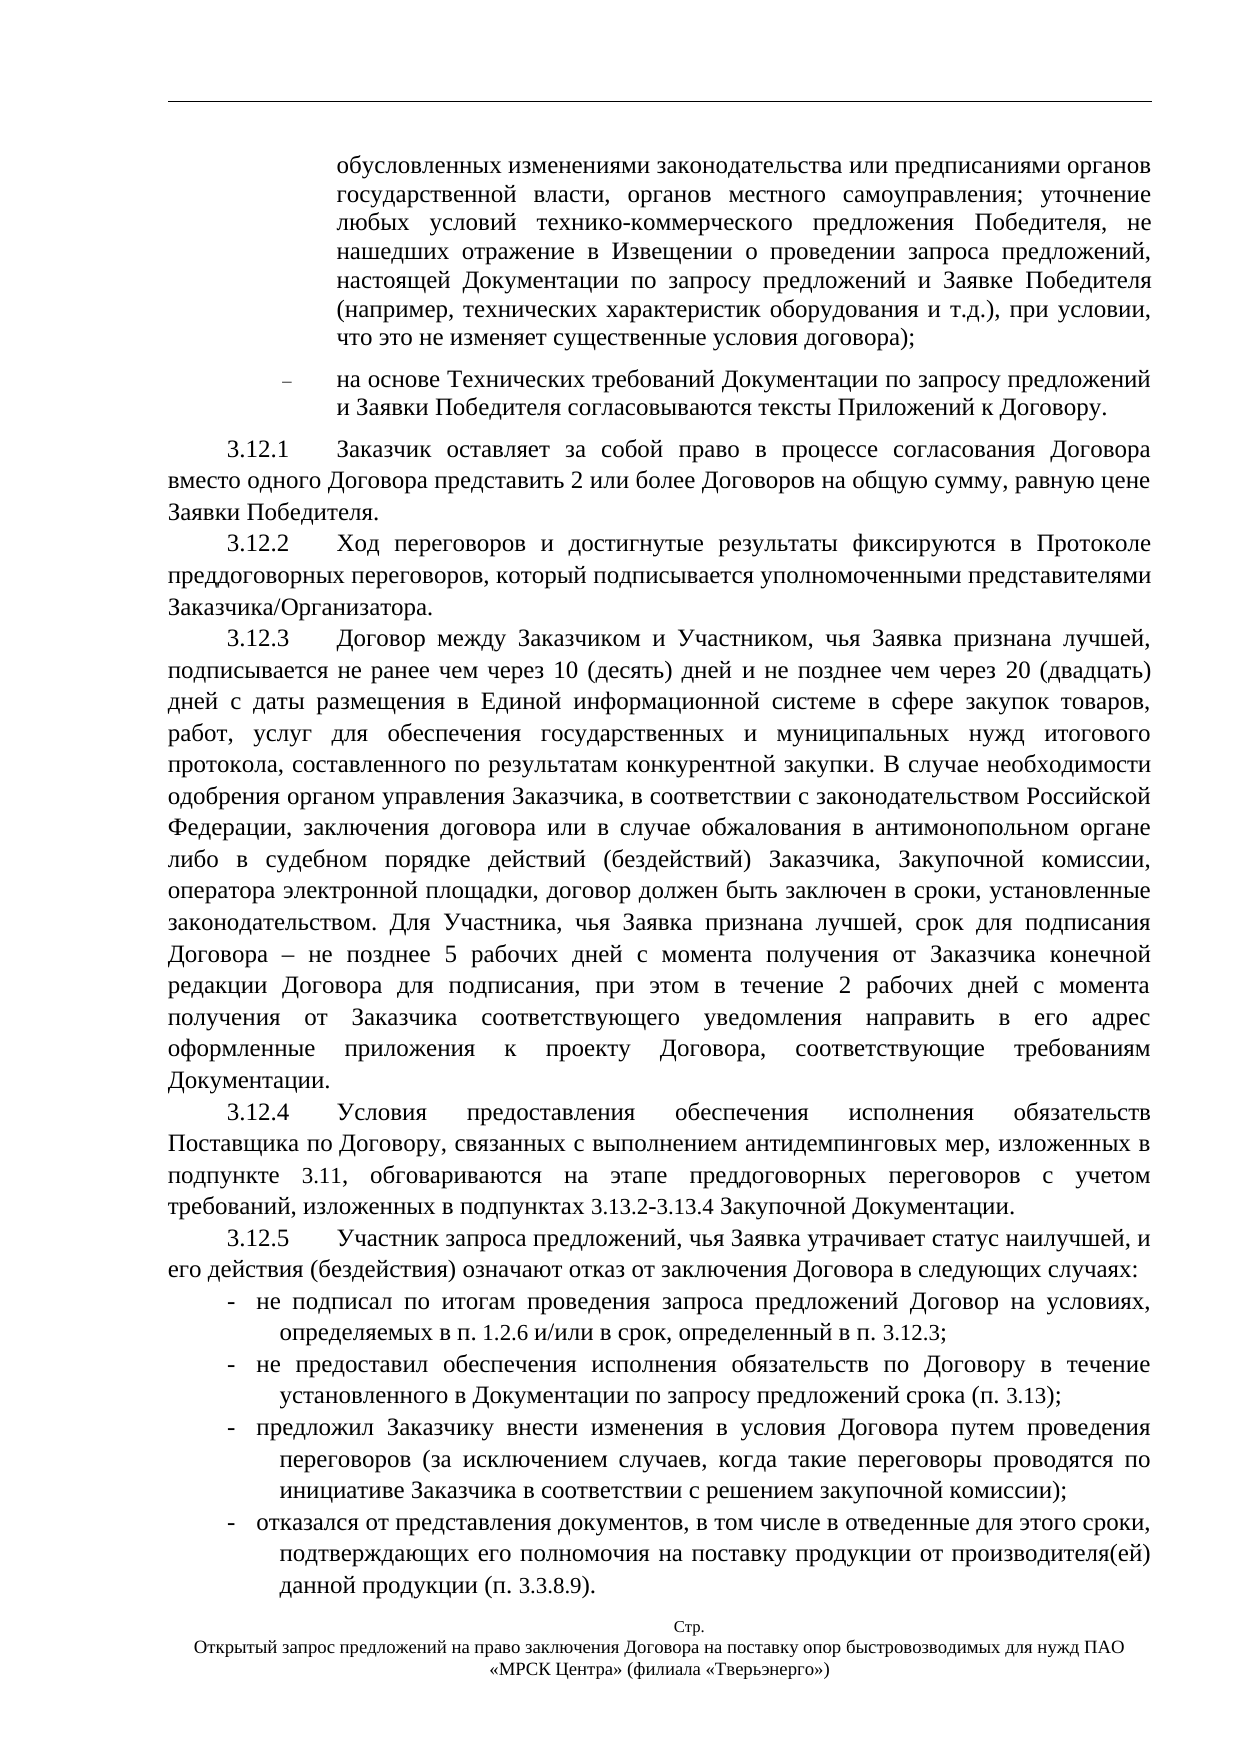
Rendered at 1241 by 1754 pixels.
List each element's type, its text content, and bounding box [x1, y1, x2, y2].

list Ход переговоров и достигнутые результаты фиксируются в Протоколе преддоговорных переговоров, который подписывается уполномоченными представителями Заказчика/Организатора. [168, 528, 1152, 620]
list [280, 150, 1152, 351]
list на основе Технических требований Документации по запросу предложений и Заявки Победителя согласовываются тексты Приложений к Договору. [280, 364, 1152, 421]
list Заказчик оставляет за собой право в процессе согласования Договора вместо одного Договора представить 2 или более Договоров на общую сумму, равную цене Заявки Победителя. [168, 434, 1152, 526]
list Участник запроса предложений, чья Заявка утрачивает статус наилучшей, и его действия (бездействия) означают отказ от заключения Договора в следующих случаях: [168, 1223, 1152, 1283]
list отказался от представления документов, в том числе в отведенные для этого сроки, подтверждающих его полномочия на поставку продукции от производителя(ей) данной продукции (п. 3.3.8.9). [227, 1507, 1152, 1599]
list не предоставил обеспечения исполнения обязательств по Договору в течение установленного в Документации по запросу предложений срока (п. 3.13); [227, 1349, 1152, 1409]
list Договор между Заказчиком и Участником, чья Заявка признана лучшей, подписывается не ранее чем через 10 (десять) дней и не позднее чем через 20 (двадцать) дней с даты размещения в Единой информационной системе в сфере закупок товаров, работ, услуг для обеспечения государственных и муниципальных нужд итогового протокола, составленного по результатам конкурентной закупки. В случае необходимости одобрения органом управления Заказчика, в соответствии с законодательством Российской Федерации, заключения договора или в случае обжалования в антимонопольном органе либо в судебном порядке действий (бездействий) Заказчика, Закупочной комиссии, оператора электронной площадки, договор должен быть заключен в сроки, установленные законодательством. Для Участника, чья Заявка признана лучшей, срок для подписания Договора – не позднее 5 рабочих дней с момента получения от Заказчика конечной редакции Договора для подписания, при этом в течение 2 рабочих дней с момента получения от Заказчика соответствующего уведомления направить в его адрес оформленные приложения к проекту Договора, соответствующие требованиям Документации. [168, 623, 1152, 1094]
list не подписал по итогам проведения запроса предложений Договор на условиях, определяемых в п. 1.2.6 и/или в срок, определенный в п. 3.12.3; [227, 1286, 1152, 1346]
list предложил Заказчику внести изменения в условия Договора путем проведения переговоров (за исключением случаев, когда такие переговоры проводятся по инициативе Заказчика в соответствии с решением закупочной комиссии); [227, 1412, 1152, 1504]
list Условия предоставления обеспечения исполнения обязательств Поставщика по Договору, связанных с выполнением антидемпинговых мер, изложенных в подпункте 3.11, обговариваются на этапе преддоговорных переговоров с учетом требований, изложенных в подпунктах 3.13.2-3.13.4 Закупочной Документации. [168, 1097, 1152, 1220]
